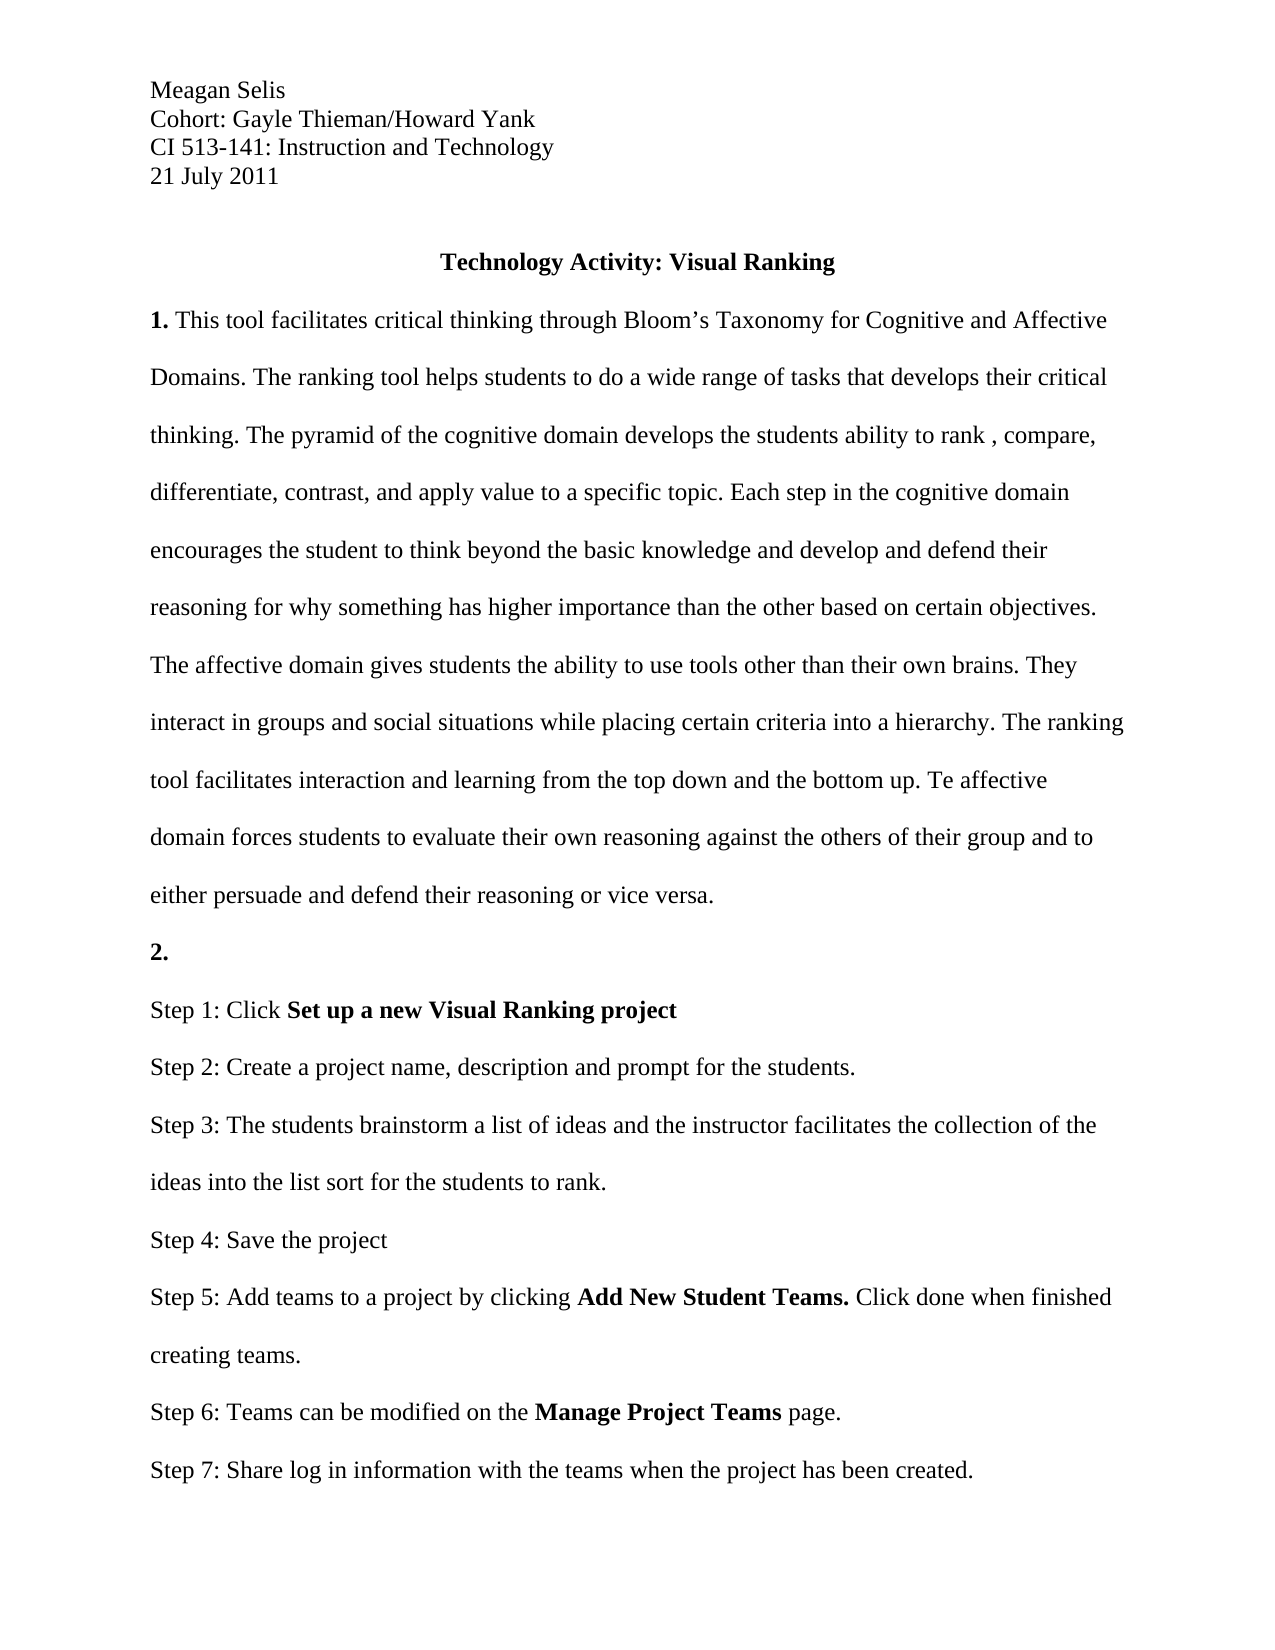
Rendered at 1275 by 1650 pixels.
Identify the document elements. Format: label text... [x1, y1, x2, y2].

text Step 7: Share log in information with the teams when the project has been created. [150, 1455, 1125, 1484]
text Step 3: The students brainstorm a list of ideas and the instructor facilitates the collection of the ideas into the list sort for the students to rank. [150, 1110, 1125, 1196]
text 1. This tool facilitates critical thinking through Bloom’s Taxonomy for Cognitive and Affective Domains. The ranking tool helps students to do a wide range of tasks that develops their critical thinking. The pyramid of the cognitive domain develops the students ability to rank , compare, differentiate, contrast, and apply value to a specific topic. Each step in the cognitive domain encourages the student to think beyond the basic knowledge and develop and defend their reasoning for why something has higher importance than the other based on certain objectives. The affective domain gives students the ability to use tools other than their own brains. They interact in groups and social situations while placing certain criteria into a hierarchy. The ranking tool facilitates interaction and learning from the top down and the bottom up. Te affective domain forces students to evaluate their own reasoning against the others of their group and to either persuade and defend their reasoning or vice versa. [150, 305, 1125, 909]
text Step 2: Create a project name, description and prompt for the students. [150, 1052, 1125, 1081]
text Step 6: Teams can be modified on the Manage Project Teams page. [150, 1397, 1125, 1426]
text Step 5: Add teams to a project by clicking Add New Student Teams. Click done when finished creating teams. [150, 1282, 1125, 1369]
text Step 1: Click Set up a new Visual Ranking project [150, 995, 1125, 1024]
text Step 4: Save the project [150, 1225, 1125, 1254]
text Technology Activity: Visual Ranking [150, 247, 1125, 276]
text 2. [150, 937, 1125, 966]
